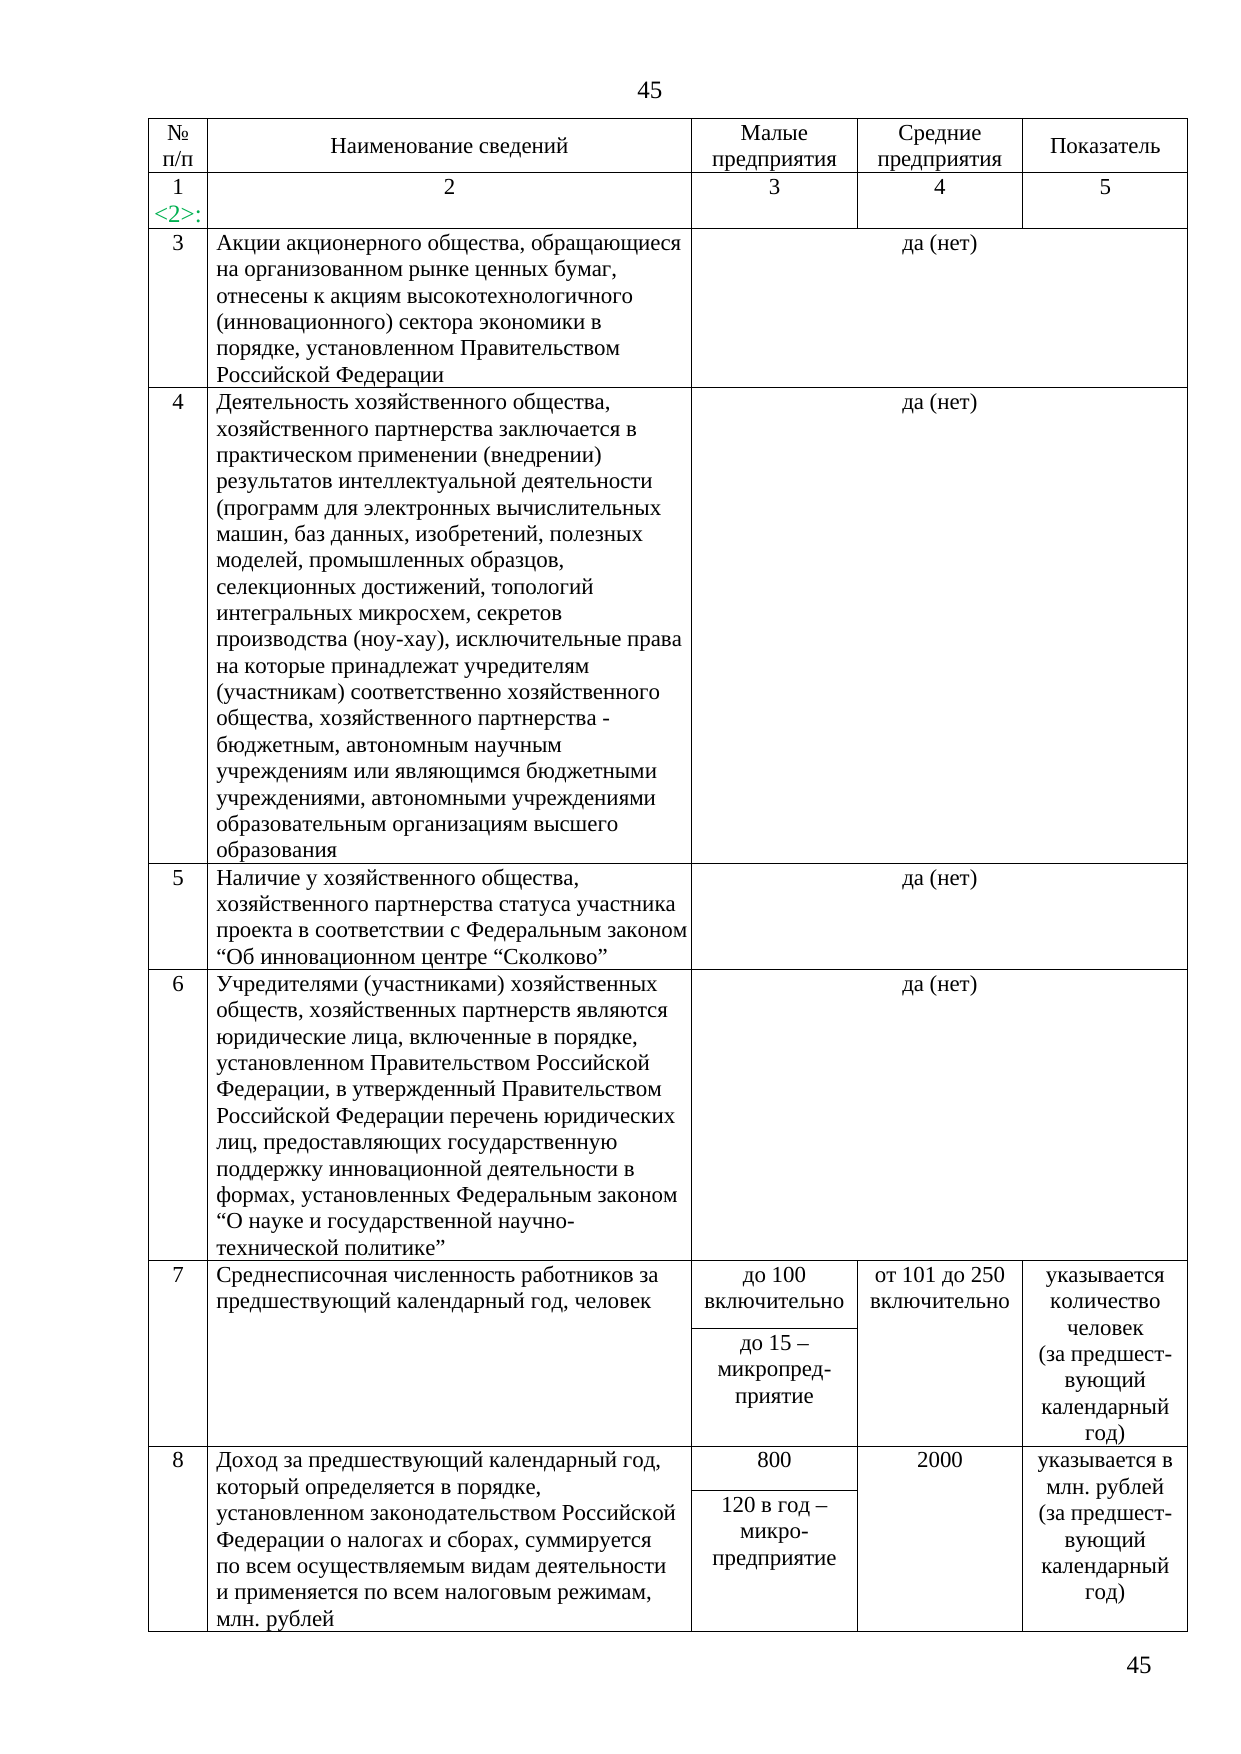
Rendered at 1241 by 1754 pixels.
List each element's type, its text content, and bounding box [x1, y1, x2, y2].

table_cell 3 [149, 229, 207, 387]
table_cell Среднесписочная численность работников за предшествующий календарный год, человек [208, 1261, 691, 1446]
table_cell 3 [692, 173, 857, 228]
table_cell 7 [149, 1261, 207, 1446]
table_header Средние предприятия [858, 119, 1022, 172]
table_cell Акции акционерного общества, обращающиеся на организованном рынке ценных бумаг, отнесены к акциям высокотехнологичного (инновационного) сектора экономики в порядке, установленном Правительством Российской Федерации [208, 229, 691, 387]
table_header Малые предприятия [692, 119, 857, 172]
table_cell указывается в млн. рублей (за предшествующий календарный год) [1023, 1447, 1187, 1631]
table_cell 800 [692, 1447, 857, 1490]
table_cell 5 [1023, 173, 1187, 228]
table_cell 2 [208, 173, 691, 228]
table_cell от 101 до 250 включительно [858, 1261, 1022, 1446]
table_cell 6 [149, 970, 207, 1260]
table_cell да (нет) [692, 388, 1187, 863]
table_header № п/п [149, 119, 207, 172]
table_cell 1 <2>: [149, 173, 207, 228]
table_cell 5 [149, 864, 207, 969]
table_header Показатель [1023, 119, 1187, 172]
table_cell до 15 – микропредприятие [692, 1329, 857, 1446]
table_cell 4 [858, 173, 1022, 228]
table_cell 8 [149, 1447, 207, 1631]
table_cell Деятельность хозяйственного общества, хозяйственного партнерства заключается в практическом применении (внедрении) результатов интеллектуальной деятельности (программ для электронных вычислительных машин, баз данных, изобретений, полезных моделей, промышленных образцов, селекционных достижений, топологий интегральных микросхем, секретов производства (ноу-хау), исключительные права на которые принадлежат учредителям (участникам) соответственно хозяйственного общества, хозяйственного партнерства - бюджетным, автономным научным учреждениям или являющимся бюджетными учреждениями, автономными учреждениями образовательным организациям высшего образования [208, 388, 691, 863]
table_cell 4 [149, 388, 207, 863]
table_cell 120 в год – микропредприятие [692, 1491, 857, 1631]
table_cell 2000 [858, 1447, 1022, 1631]
table_cell до 100 включительно [692, 1261, 857, 1328]
table_cell да (нет) [692, 864, 1187, 969]
table_cell указывается количество человек (за предшествующий календарный год) [1023, 1261, 1187, 1446]
table_cell да (нет) [692, 229, 1187, 387]
table_cell Доход за предшествующий календарный год, который определяется в порядке, установленном законодательством Российской Федерации о налогах и сборах, суммируется по всем осуществляемым видам деятельности и применяется по всем налоговым режимам, млн. рублей [208, 1447, 691, 1631]
table_header Наименование сведений [208, 119, 691, 172]
table_cell да (нет) [692, 970, 1187, 1260]
table_cell Наличие у хозяйственного общества, хозяйственного партнерства статуса участника проекта в соответствии с Федеральным законом “Об инновационном центре “Сколково” [208, 864, 691, 969]
table_cell Учредителями (участниками) хозяйственных обществ, хозяйственных партнерств являются юридические лица, включенные в порядке, установленном Правительством Российской Федерации, в утвержденный Правительством Российской Федерации перечень юридических лиц, предоставляющих государственную поддержку инновационной деятельности в формах, установленных Федеральным законом “О науке и государственной научно-технической политике” [208, 970, 691, 1260]
